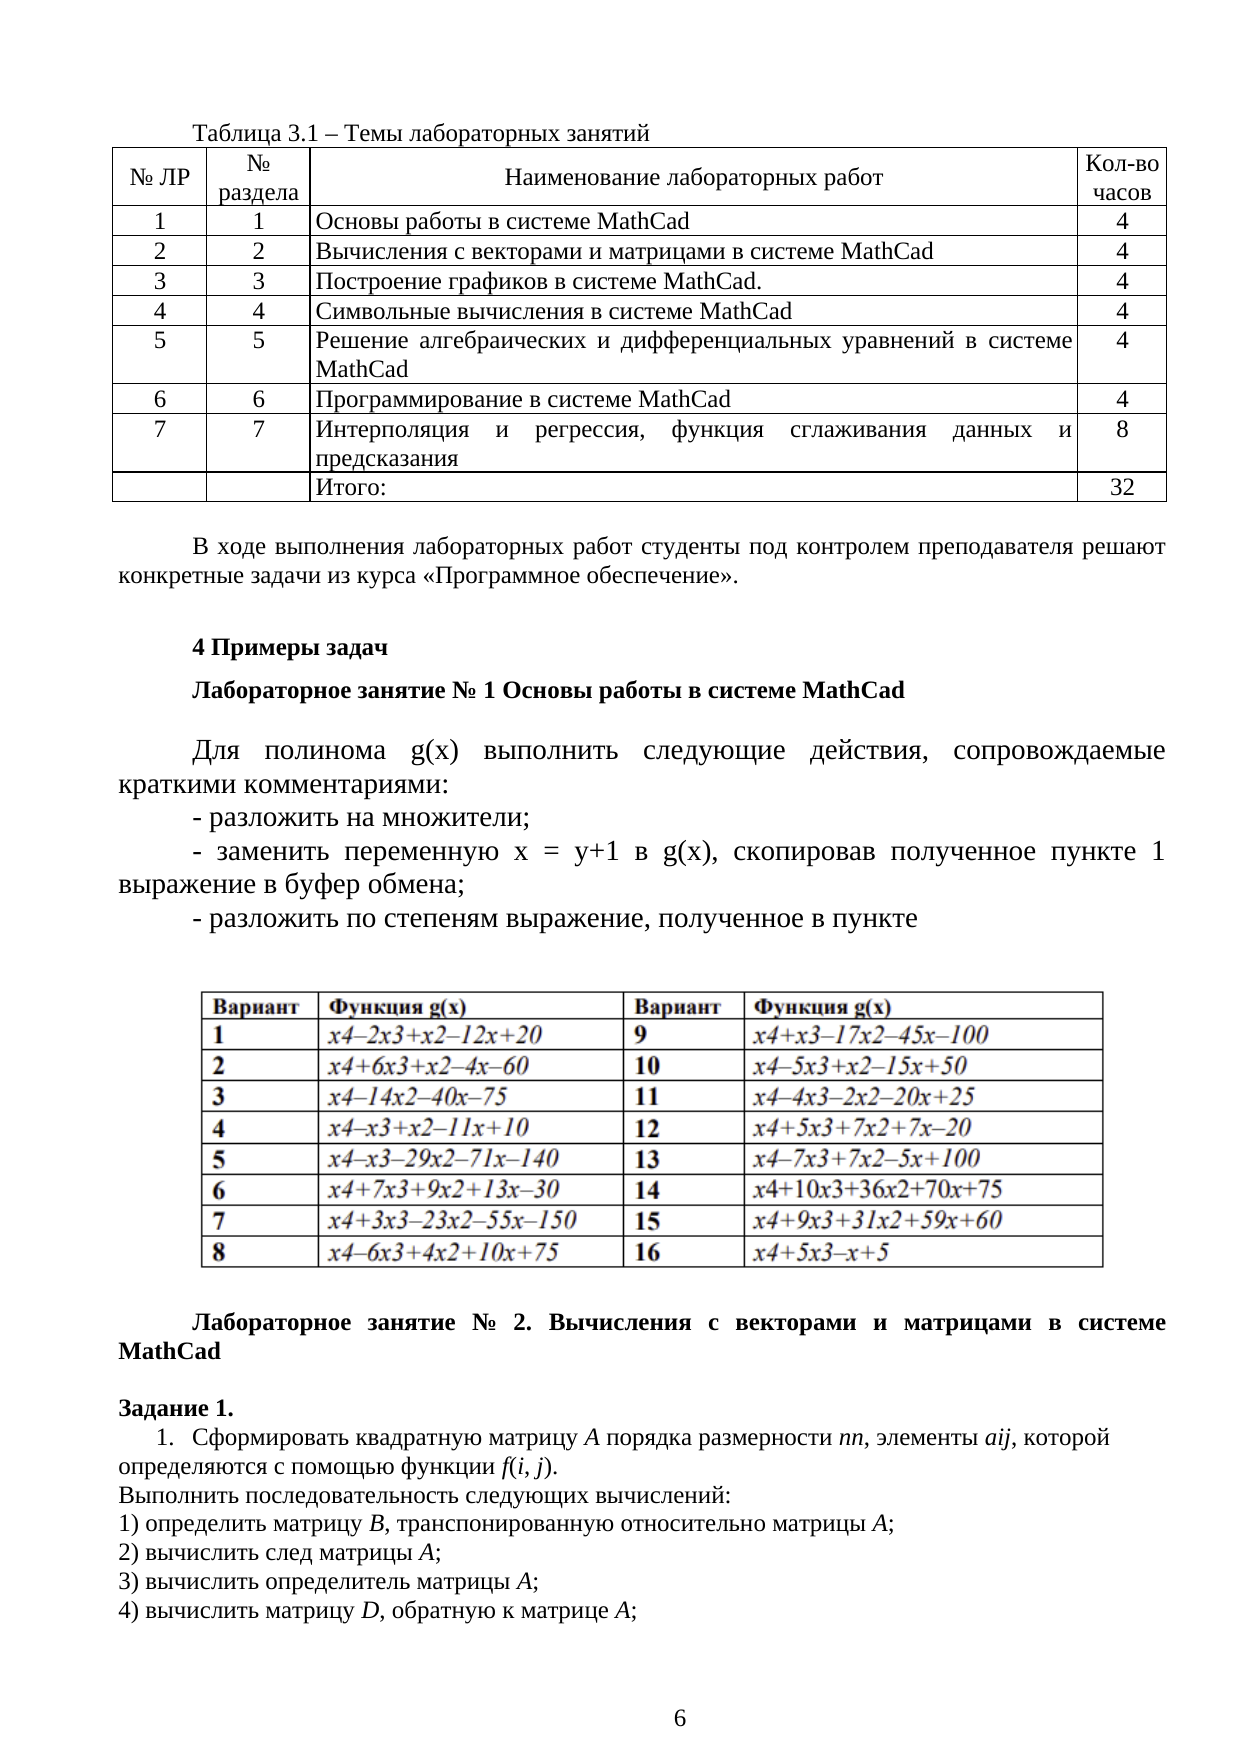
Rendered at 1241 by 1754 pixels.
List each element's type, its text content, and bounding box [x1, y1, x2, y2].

table_cell 2 [207, 236, 309, 265]
text Таблица 3.1 – Темы лабораторных занятий [118, 118, 1167, 147]
text Задание 1. [118, 1393, 1167, 1422]
text 4 Примеры задач [118, 632, 1167, 660]
table_cell Основы работы в системе MathCad [311, 206, 1077, 235]
table_cell 4 [1078, 266, 1166, 295]
table_cell 3 [113, 266, 206, 295]
table_cell Символьные вычисления в системе MathCad [311, 296, 1077, 324]
table_cell 4 [1078, 384, 1166, 413]
text Выполнить последовательность следующих вычислений: [118, 1480, 1167, 1508]
table_cell 4 [1078, 296, 1166, 324]
table_cell 5 [207, 326, 309, 383]
table_cell Построение графиков в системе MathCad. [311, 266, 1077, 295]
table_cell 4 [207, 296, 309, 324]
table_cell Итого: [311, 473, 1077, 501]
list Сформировать квадратную матрицу А порядка размерности nn, элементы aij, которой определяются с помощью функции f(i, j). [118, 1422, 1167, 1480]
table_cell 3 [207, 266, 309, 295]
table_cell Решение алгебраических и дифференциальных уравнений в системе MathCad [311, 326, 1077, 383]
table_cell 7 [113, 414, 206, 471]
text 3) вычислить определитель матрицы A; [118, 1566, 1167, 1595]
table_cell 4 [1078, 236, 1166, 265]
text В ходе выполнения лабораторных работ студенты под контролем преподавателя решают конкретные задачи из курса «Программное обеспечение». [118, 531, 1167, 588]
table_cell 32 [1078, 473, 1166, 501]
table_cell 2 [113, 236, 206, 265]
text 1) определить матрицу B, транспонированную относительно матрицы A; [118, 1508, 1167, 1537]
table_cell 6 [207, 384, 309, 413]
table_cell [207, 473, 309, 501]
table_cell Программирование в системе MathCad [311, 384, 1077, 413]
table_cell 1 [207, 206, 309, 235]
table_cell Вычисления с векторами и матрицами в системе MathCad [311, 236, 1077, 265]
text 4) вычислить матрицу D, обратную к матрице A; [118, 1595, 1167, 1623]
text 2) вычислить след матрицы A; [118, 1537, 1167, 1566]
table_header Наименование лабораторных работ [311, 148, 1077, 205]
text - разложить по степеням выражение, полученное в пункте [118, 900, 1167, 933]
table_cell Интерполяция и регрессия, функция сглаживания данных и предсказания [311, 414, 1077, 471]
text Для полинома g(x) выполнить следующие действия, сопровождаемые краткими комментариями: [118, 732, 1167, 799]
text - заменить переменную x = y+1 в g(x), скопировав полученное пункте 1 выражение в буфер обмена; [118, 833, 1167, 900]
table_cell [113, 473, 206, 501]
table_cell 4 [1078, 326, 1166, 383]
table_cell 8 [1078, 414, 1166, 471]
table_header № раздела [207, 148, 309, 205]
table_header № ЛР [113, 148, 206, 205]
table_cell 5 [113, 326, 206, 383]
table_cell 4 [1078, 206, 1166, 235]
text Лабораторное занятие № 2. Вычисления с векторами и матрицами в системе MathCad [118, 1307, 1167, 1365]
table_header Кол-во часов [1078, 148, 1166, 205]
text - разложить на множители; [118, 799, 1167, 833]
table_cell 4 [113, 296, 206, 324]
table_cell 6 [113, 384, 206, 413]
table_cell 1 [113, 206, 206, 235]
table_cell 7 [207, 414, 309, 471]
text Лабораторное занятие № 1 Основы работы в системе MathCad [118, 675, 1167, 703]
picture [190, 979, 1113, 1282]
